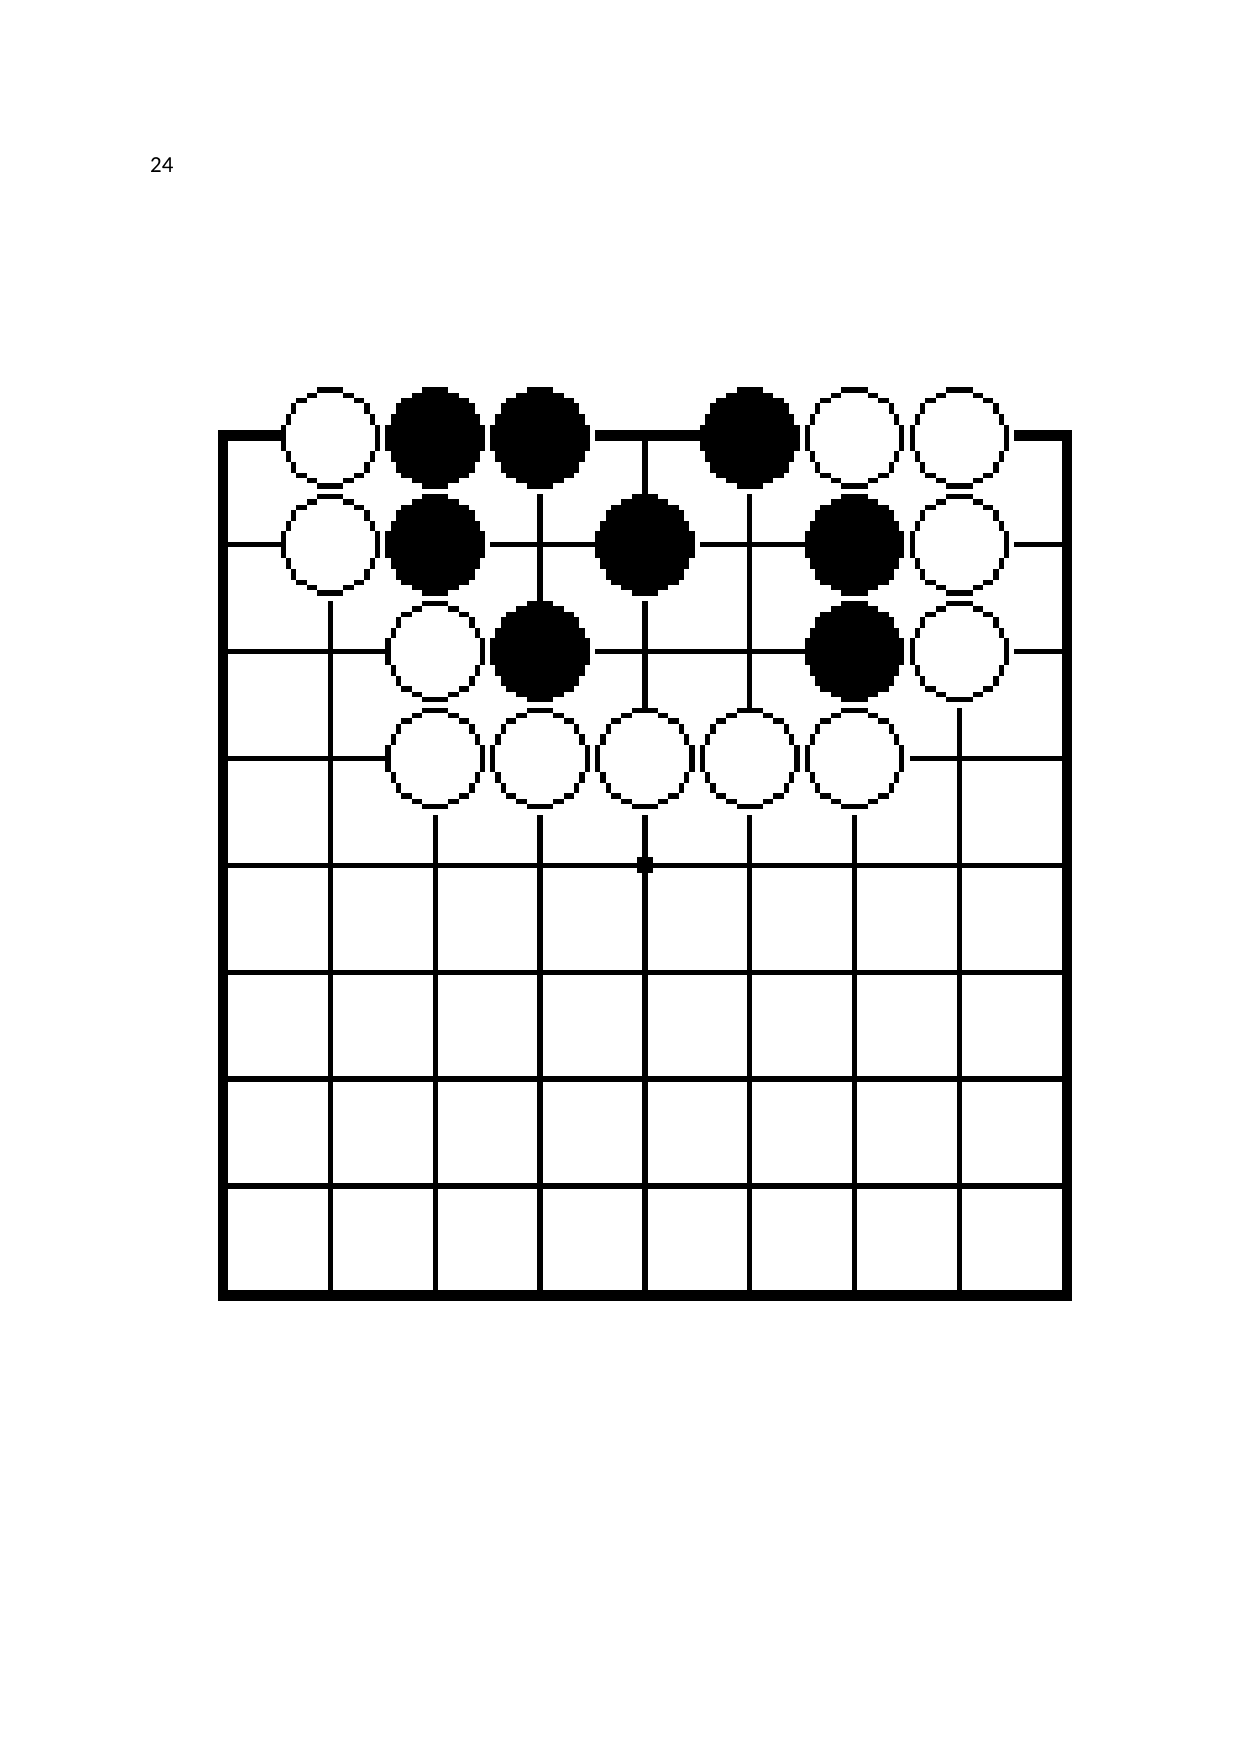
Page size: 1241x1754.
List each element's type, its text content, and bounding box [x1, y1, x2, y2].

text 24 [150, 150, 1090, 178]
picture [150, 362, 1146, 1376]
